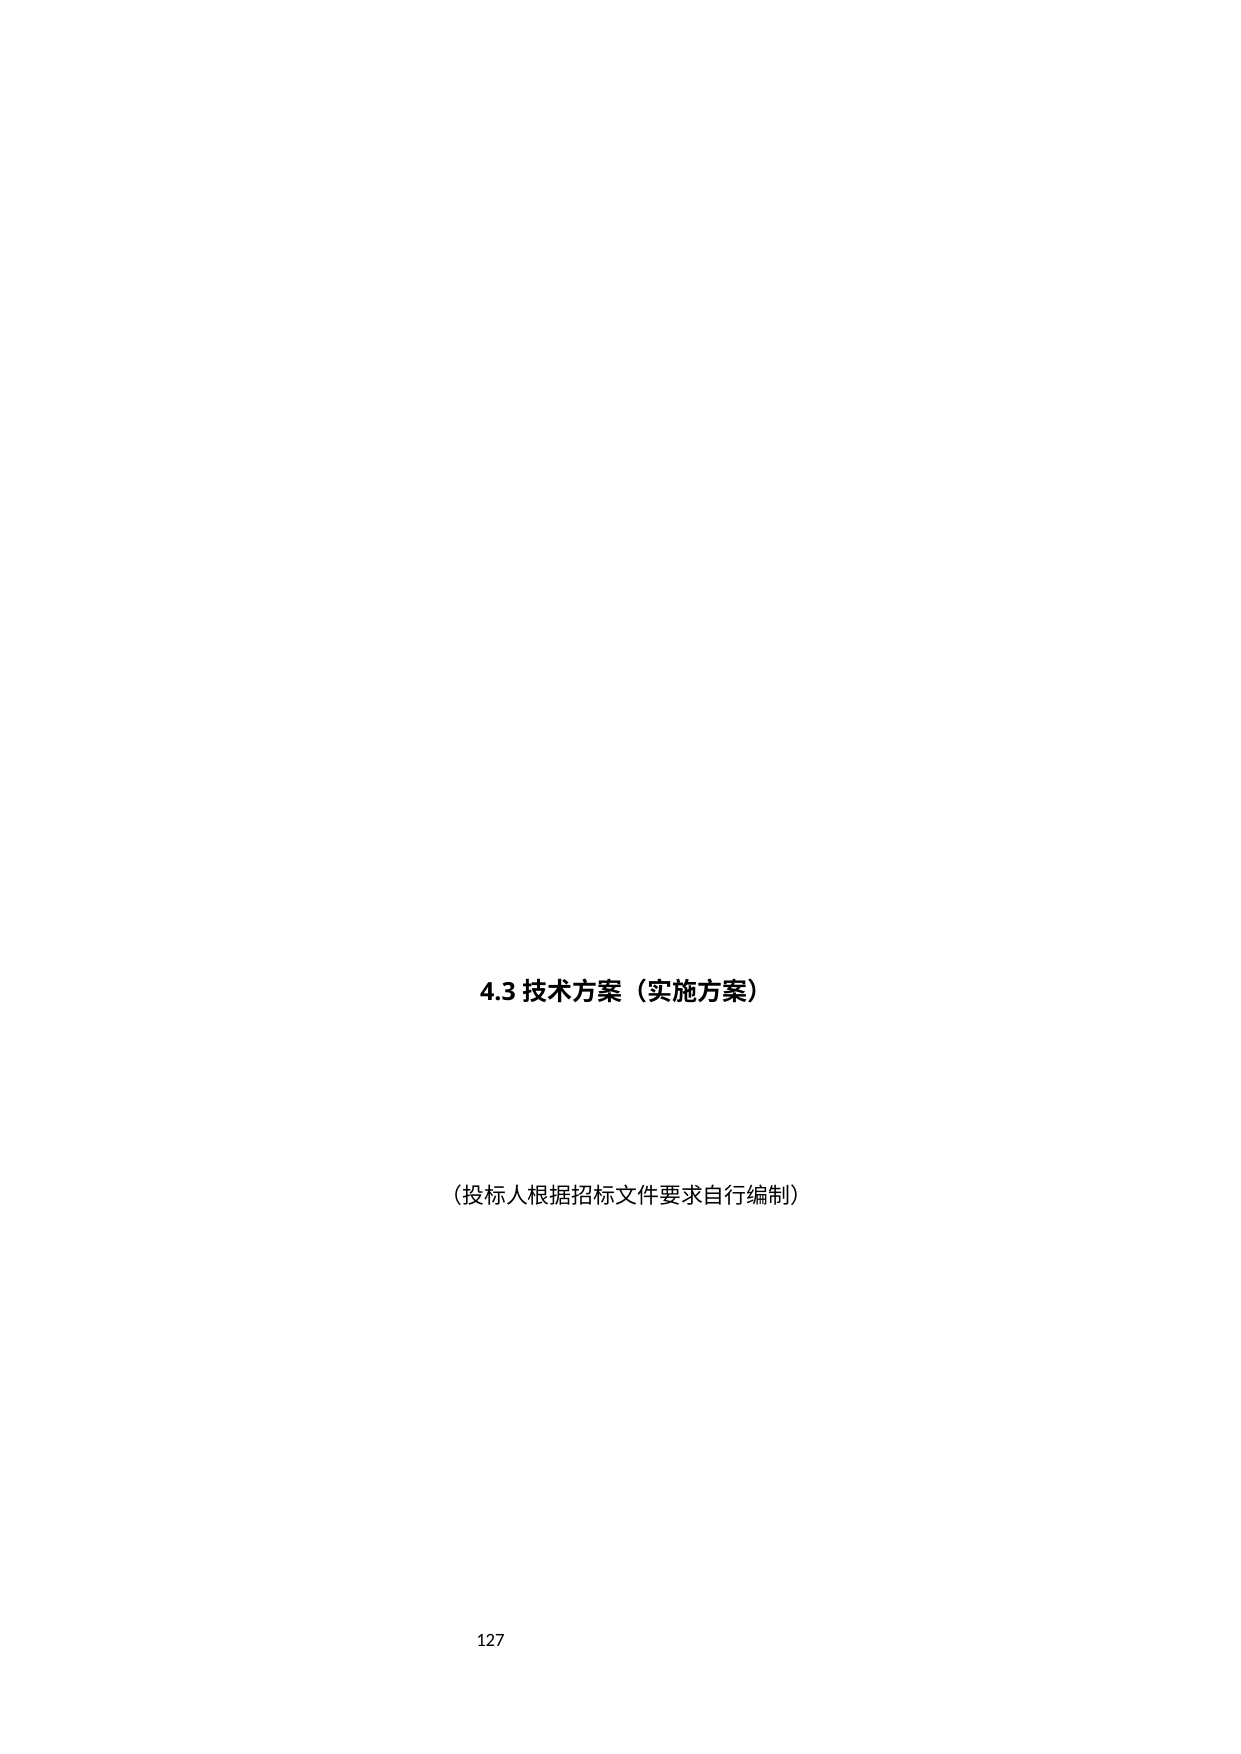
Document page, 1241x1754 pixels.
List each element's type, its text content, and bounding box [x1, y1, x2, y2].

text 4.3 技术方案（实施方案） [165, 957, 1087, 1022]
text （投标人根据招标文件要求自行编制） [165, 1178, 1087, 1211]
